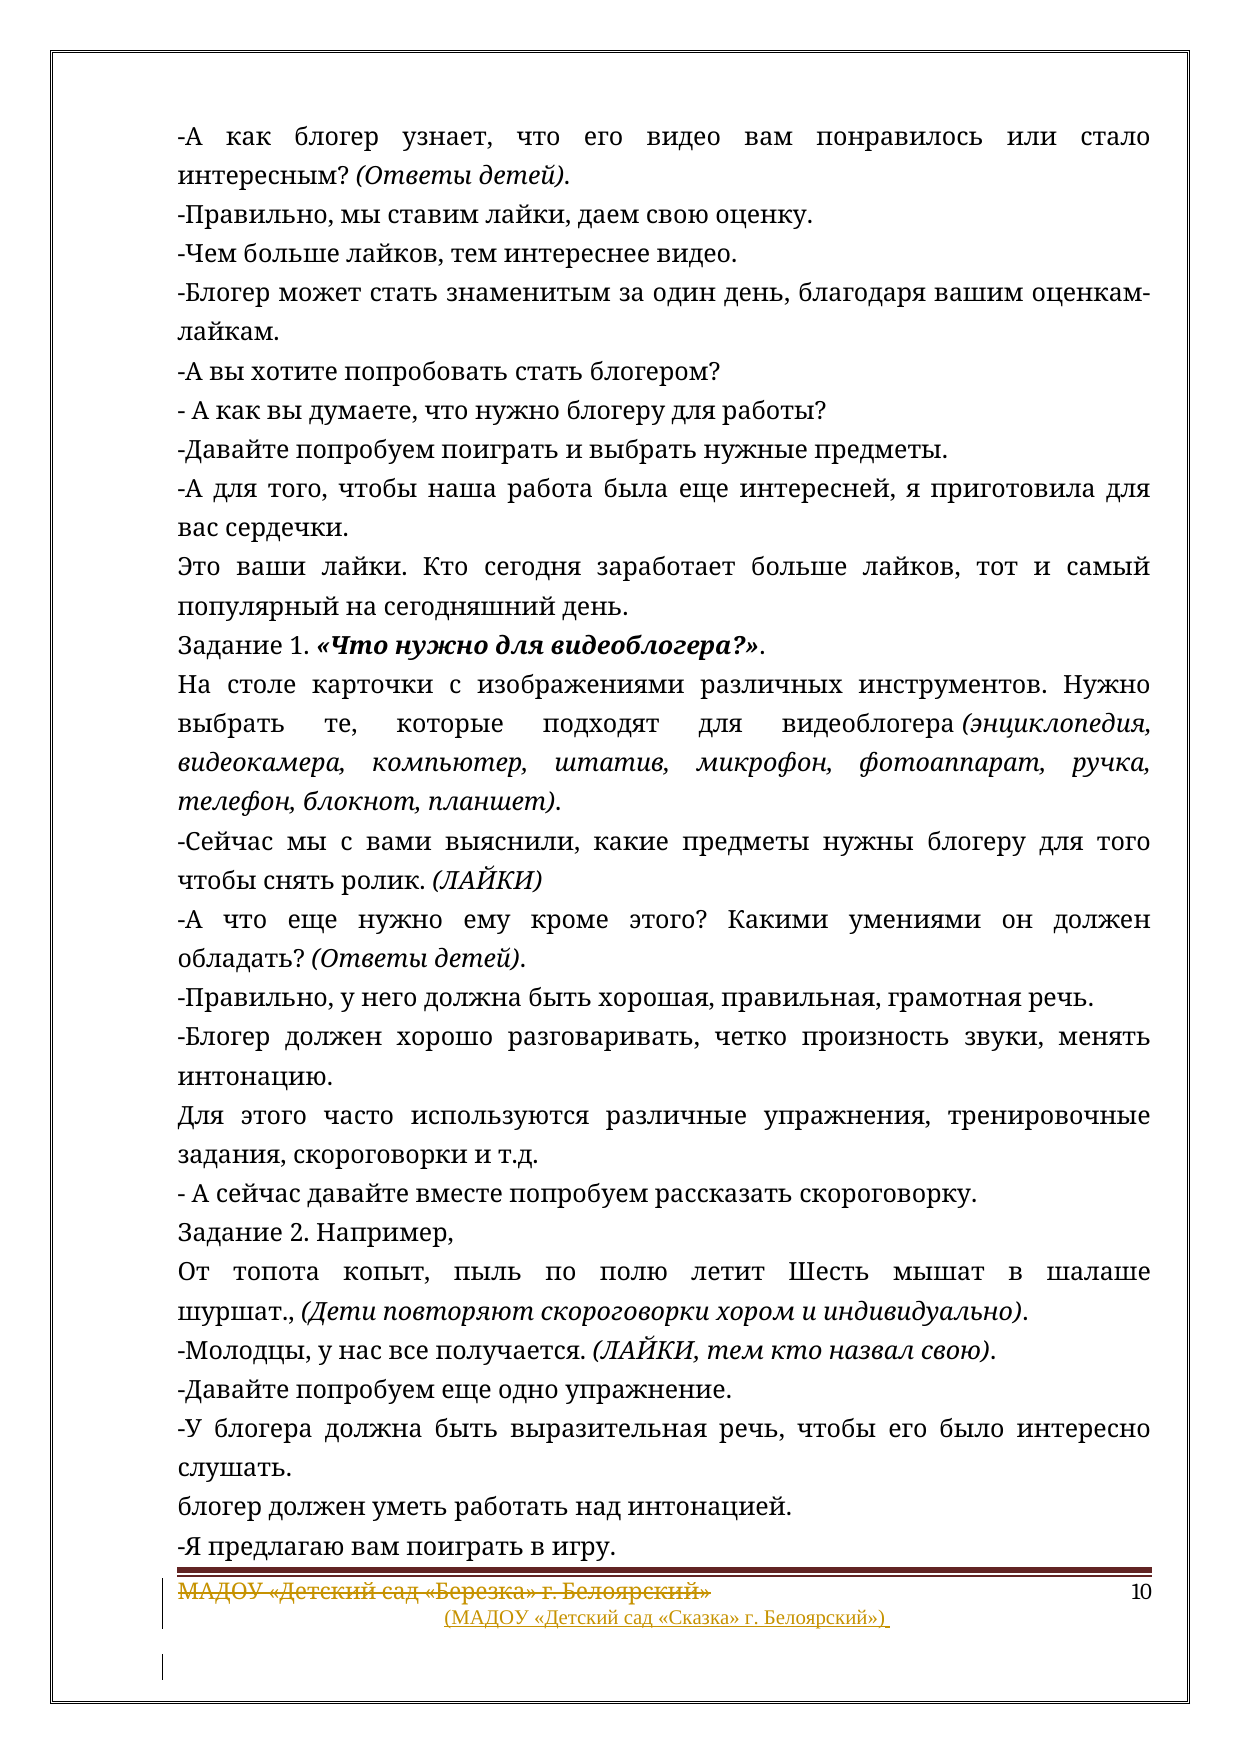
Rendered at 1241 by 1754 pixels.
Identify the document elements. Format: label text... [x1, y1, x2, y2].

text -Молодцы, у нас все получается. (ЛАЙКИ, тем кто назвал свою). [177, 1332, 1152, 1366]
text -Правильно, у него должна быть хорошая, правильная, грамотная речь. [177, 980, 1152, 1014]
text блогер должен уметь работать над интонацией. [177, 1489, 1152, 1523]
text -А для того, чтобы наша работа была еще интересней, я приготовила для вас сердечки. [177, 471, 1152, 544]
text - А как вы думаете, что нужно блогеру для работы? [177, 392, 1152, 426]
text От топота копыт, пыль по полю летит Шесть мышат в шалаше шуршат., (Дети повторяют скороговорки хором и индивидуально). [177, 1254, 1152, 1327]
text На столе карточки с изображениями различных инструментов. Нужно выбрать те, которые подходят для видеоблогера (энциклопедия, видеокамера, компьютер, штатив, микрофон, фотоаппарат, ручка, телефон, блокнот, планшет). [177, 666, 1152, 818]
text Для этого часто используются различные упражнения, тренировочные задания, скороговорки и т.д. [177, 1097, 1152, 1171]
text -Я предлагаю вам поиграть в игру. [177, 1528, 1152, 1562]
text -Блогер должен хорошо разговаривать, четко произность звуки, менять интонацию. [177, 1019, 1152, 1092]
text -Правильно, мы ставим лайки, даем свою оценку. [177, 196, 1152, 231]
text Задание 2. Например, [177, 1215, 1152, 1249]
text Это ваши лайки. Кто сегодня заработает больше лайков, тот и самый популярный на сегодняшний день. [177, 549, 1152, 622]
text -А как блогер узнает, что его видео вам понравилось или стало интересным? (Ответы детей). [177, 118, 1152, 191]
text -Давайте попробуем поиграть и выбрать нужные предметы. [177, 431, 1152, 466]
text -А вы хотите попробовать стать блогером? [177, 353, 1152, 387]
text -Чем больше лайков, тем интереснее видео. [177, 236, 1152, 270]
text -Блогер может стать знаменитым за один день, благодаря вашим оценкам-лайкам. [177, 275, 1152, 348]
text -Давайте попробуем еще одно упражнение. [177, 1371, 1152, 1406]
text Задание 1. «Что нужно для видеоблогера?». [177, 627, 1152, 661]
text -У блогера должна быть выразительная речь, чтобы его было интересно слушать. [177, 1411, 1152, 1484]
text -Сейчас мы с вами выяснили, какие предметы нужны блогеру для того чтобы снять ролик. (ЛАЙКИ) [177, 823, 1152, 896]
text -А что еще нужно ему кроме этого? Какими умениями он должен обладать? (Ответы детей). [177, 901, 1152, 975]
text - А сейчас давайте вместе попробуем рассказать скороговорку. [177, 1176, 1152, 1210]
